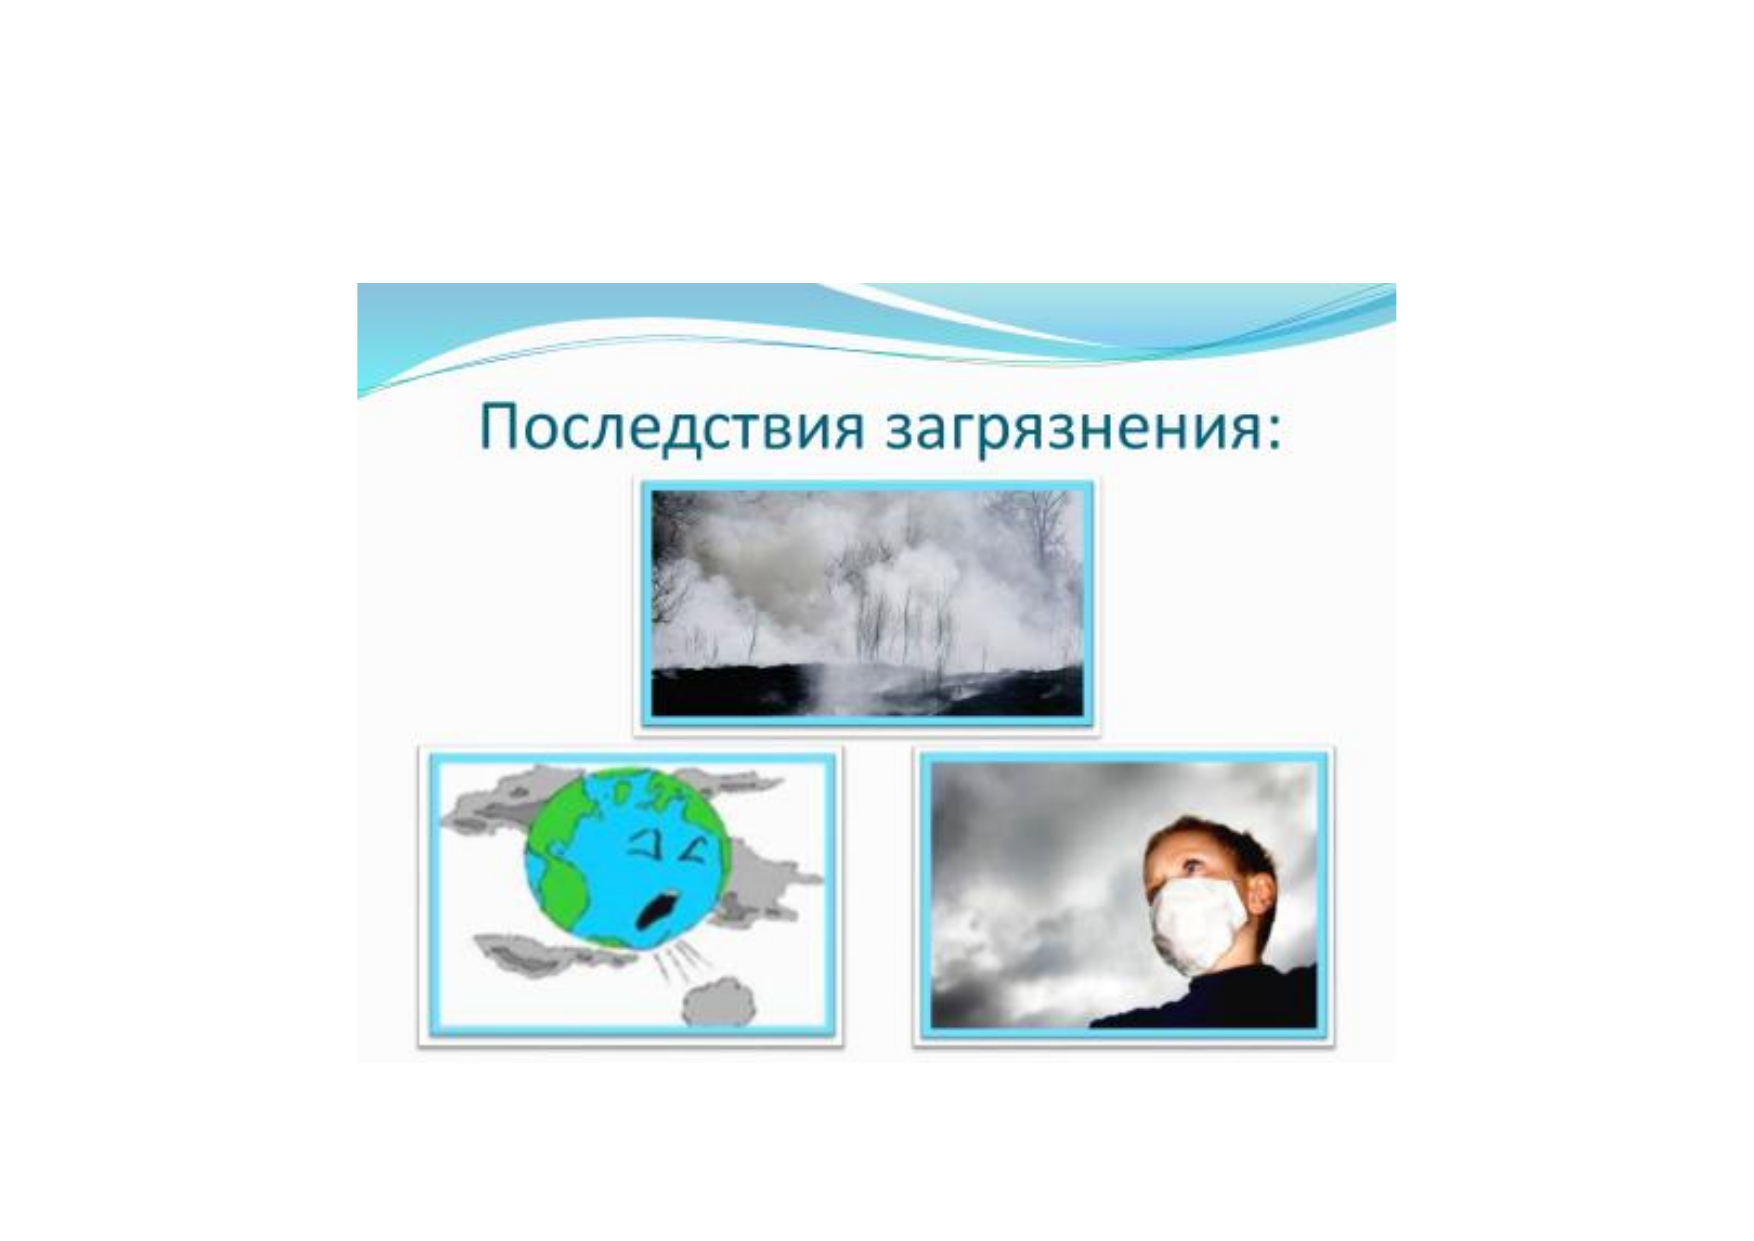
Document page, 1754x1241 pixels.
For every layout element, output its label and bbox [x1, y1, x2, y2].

picture [357, 283, 1397, 1063]
